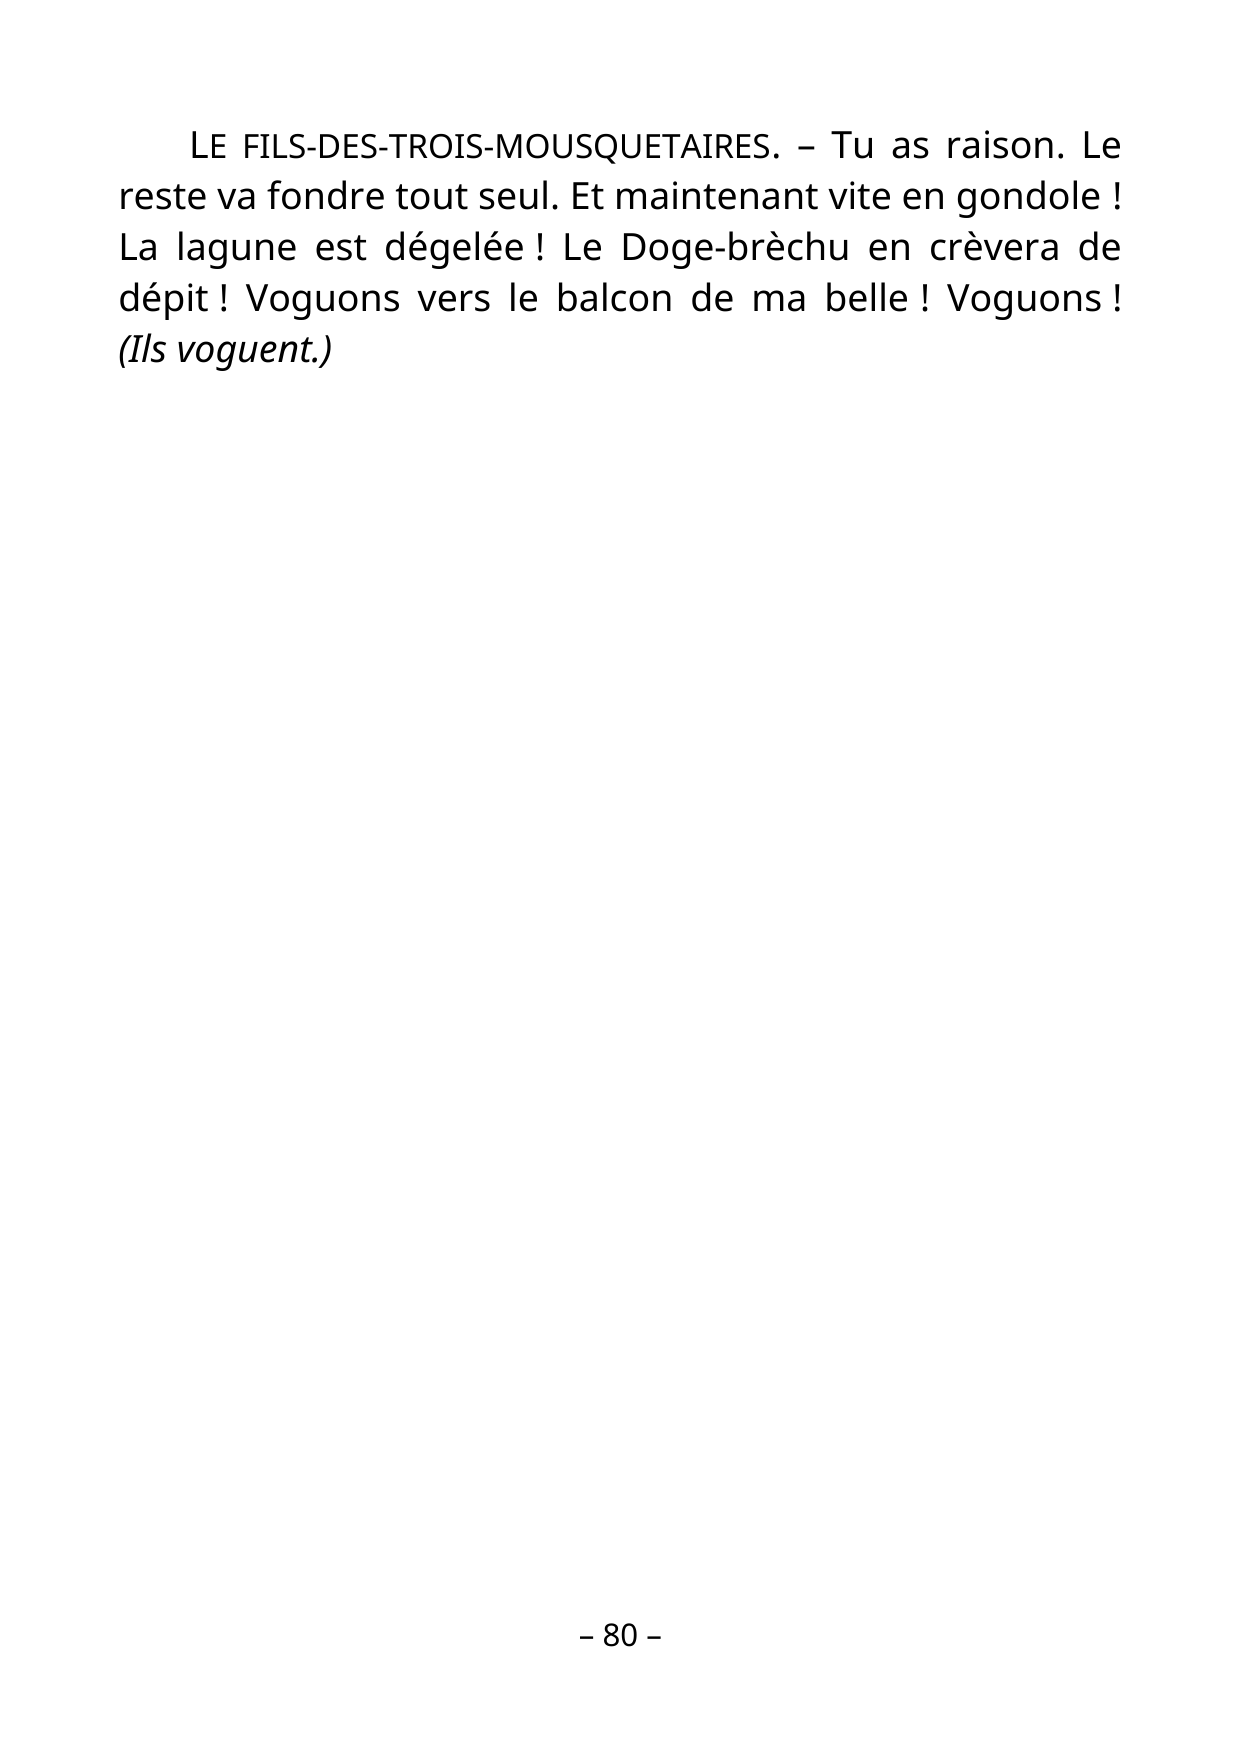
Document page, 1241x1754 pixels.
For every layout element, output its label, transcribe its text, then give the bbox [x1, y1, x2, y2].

text LE FILS-DES-TROIS-MOUSQUETAIRES. – Tu as raison. Le reste va fondre tout seul. Et maintenant vite en gondole ! La lagune est dégelée ! Le Doge-brèchu en crèvera de dépit ! Voguons vers le balcon de ma belle ! Voguons ! (Ils voguent.) [118, 118, 1122, 373]
